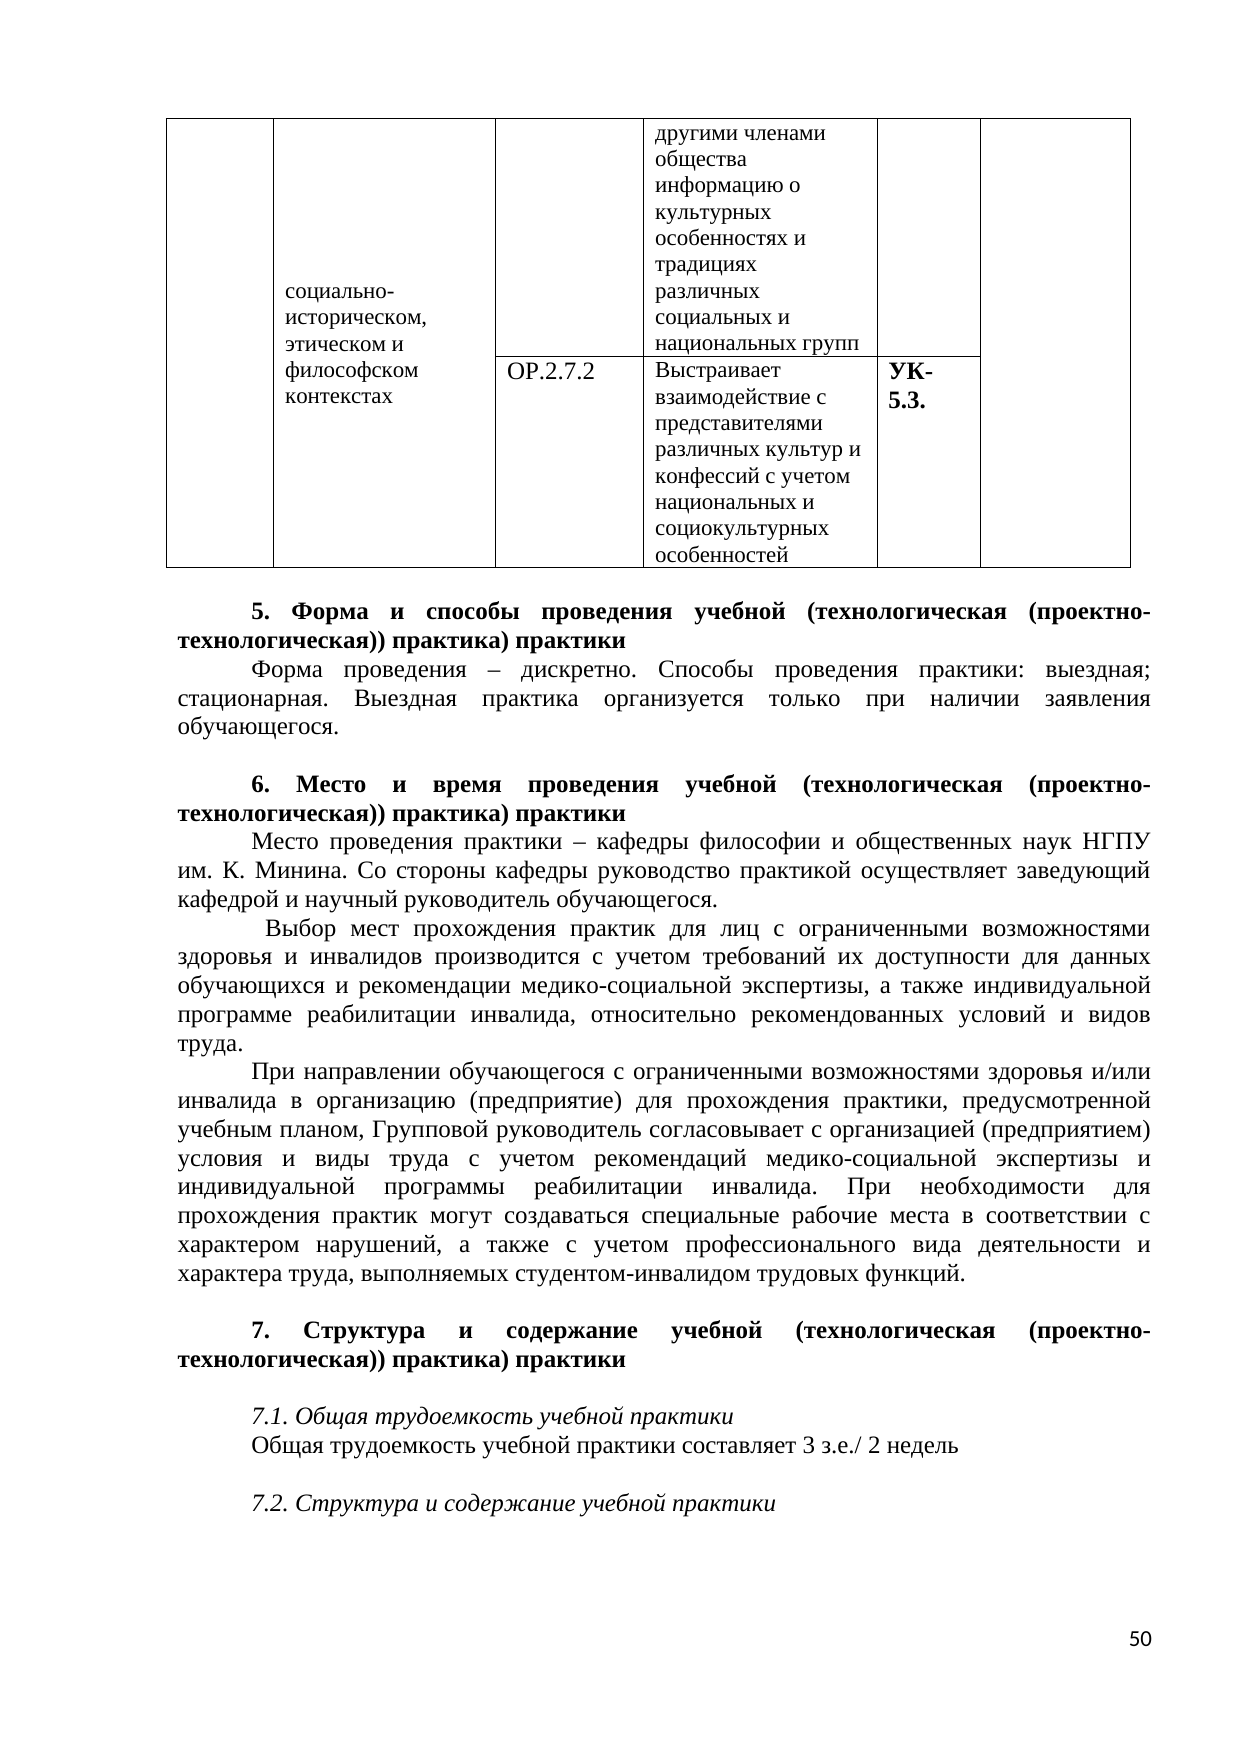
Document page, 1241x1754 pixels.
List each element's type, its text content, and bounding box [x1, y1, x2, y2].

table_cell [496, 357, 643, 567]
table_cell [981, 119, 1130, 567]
text 5. Форма и способы проведения учебной (технологическая (проектно-технологическая)) практика) практики [177, 596, 1152, 654]
text При направлении обучающегося с ограниченными возможностями здоровья и/или инвалида в организацию (предприятие) для прохождения практики, предусмотренной учебным планом, Групповой руководитель согласовывает с организацией (предприятием) условия и виды труда с учетом рекомендаций медико-социальной экспертизы и индивидуальной программы реабилитации инвалида. При необходимости для прохождения практик могут создаваться специальные рабочие места в соответствии с характером нарушений, а также с учетом профессионального вида деятельности и характера труда, выполняемых студентом-инвалидом трудовых функций. [177, 1056, 1152, 1286]
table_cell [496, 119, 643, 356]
text 7.2. Структура и содержание учебной практики [177, 1488, 1152, 1516]
text Общая трудоемкость учебной практики составляет 3 з.е./ 2 недель [177, 1430, 1152, 1459]
text 7.1. Общая трудоемкость учебной практики [177, 1401, 1152, 1430]
text 6. Место и время проведения учебной (технологическая (проектно-технологическая)) практика) практики [177, 769, 1152, 826]
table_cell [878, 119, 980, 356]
text Форма проведения – дискретно. Способы проведения практики: выездная; стационарная. Выездная практика организуется только при наличии заявления обучающегося. [177, 654, 1152, 740]
text Выбор мест прохождения практик для лиц с ограниченными возможностями здоровья и инвалидов производится с учетом требований их доступности для данных обучающихся и рекомендации медико-социальной экспертизы, а также индивидуальной программе реабилитации инвалида, относительно рекомендованных условий и видов труда. [177, 913, 1152, 1056]
text 7. Структура и содержание учебной (технологическая (проектно-технологическая)) практика) практики [177, 1315, 1152, 1373]
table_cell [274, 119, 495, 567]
text Место проведения практики – кафедры философии и общественных наук НГПУ им. К. Минина. Со стороны кафедры руководство практикой осуществляет заведующий кафедрой и научный руководитель обучающегося. [177, 826, 1152, 913]
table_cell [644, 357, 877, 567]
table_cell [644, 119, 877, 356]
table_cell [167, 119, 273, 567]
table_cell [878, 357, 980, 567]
